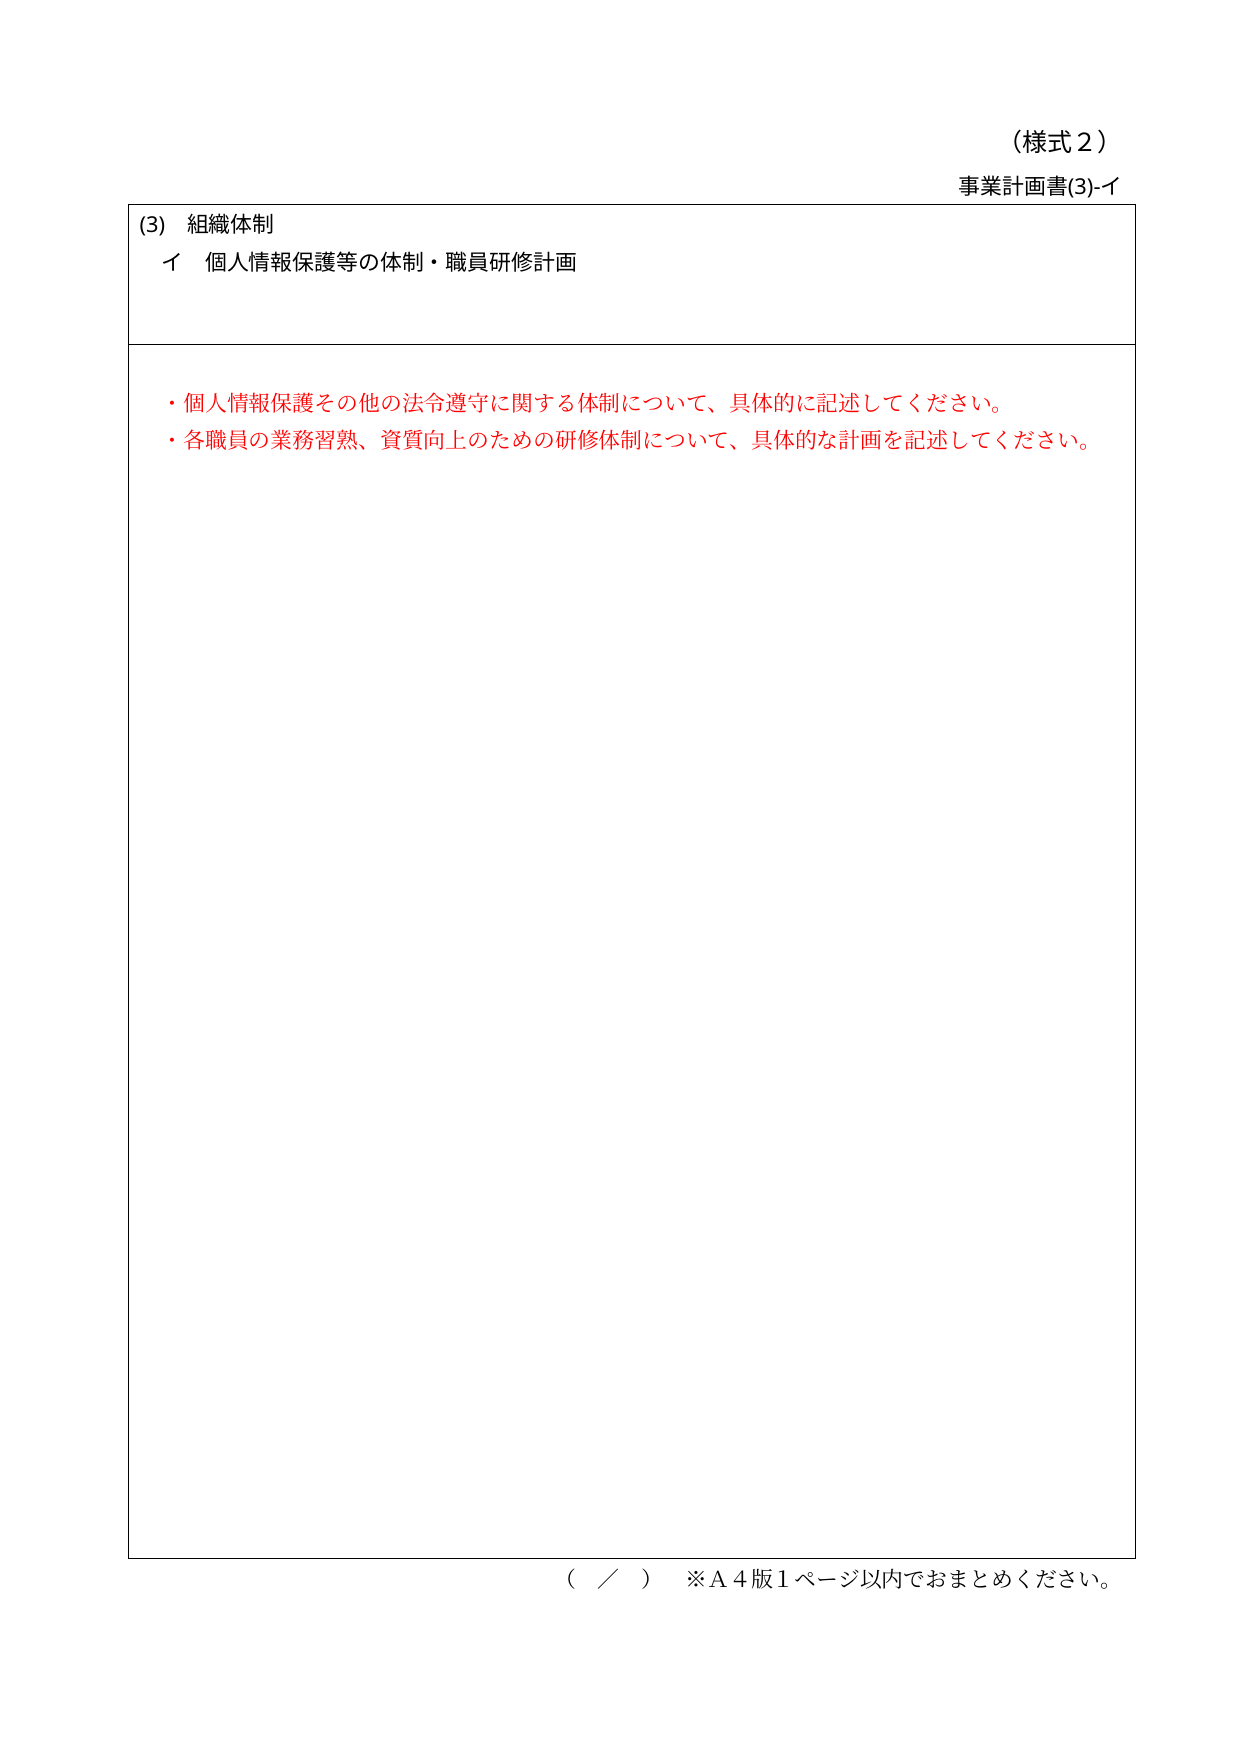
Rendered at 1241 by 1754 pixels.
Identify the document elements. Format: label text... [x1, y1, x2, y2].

text （ ／ ） ※Ａ４版１ページ以内でおまとめください。 [118, 1559, 1122, 1597]
table_header (3) 組織体制 イ 個人情報保護等の体制・職員研修計画 [129, 205, 1135, 344]
table_cell ・個人情報保護その他の法令遵守に関する体制について、具体的に記述してください。 ・各職員の業務習熟、資質向上のための研修体制について、具体的な計画を記述してください。 [129, 345, 1135, 1558]
text 事業計画書(3)-イ [118, 166, 1122, 204]
